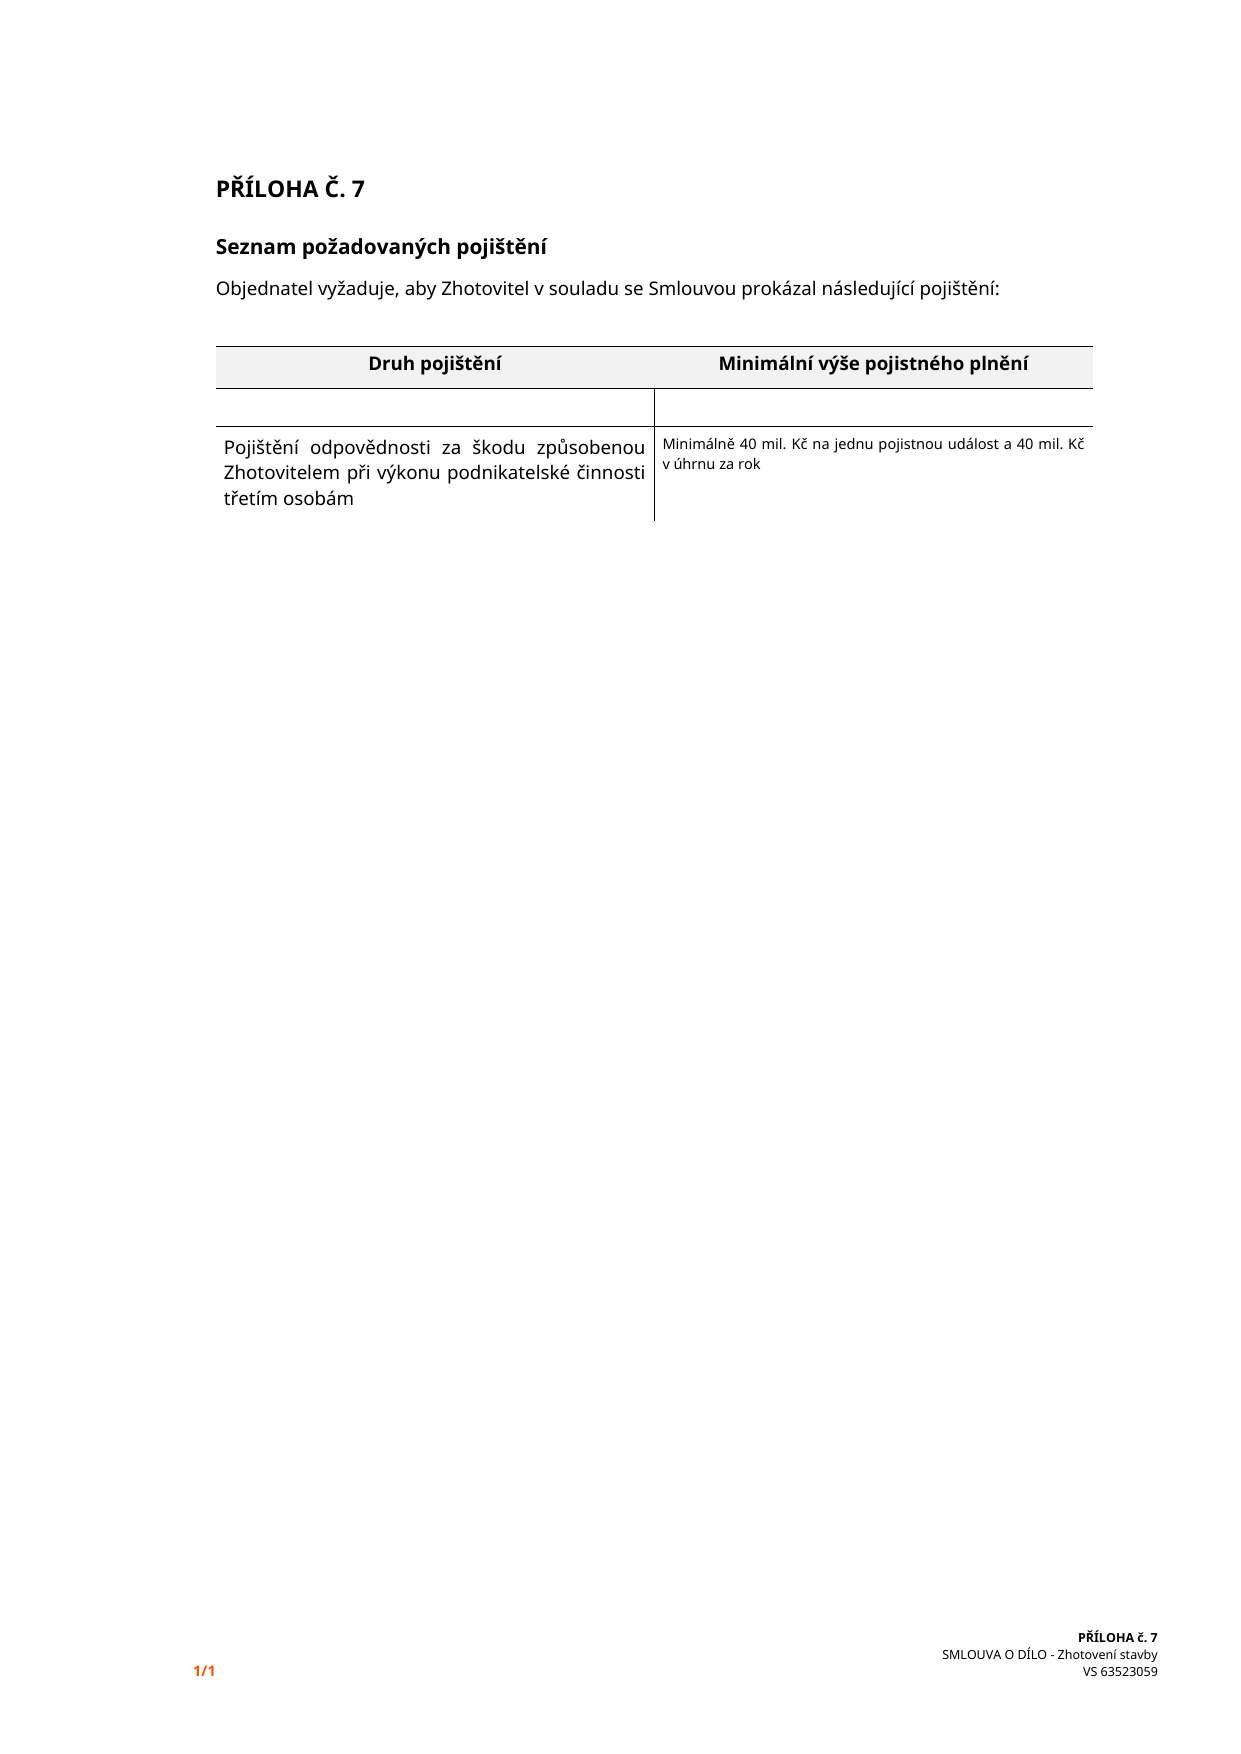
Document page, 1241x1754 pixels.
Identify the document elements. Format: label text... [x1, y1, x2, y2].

table_header Druh pojištění [216, 347, 654, 388]
text Seznam požadovaných pojištění [216, 232, 1093, 260]
table_cell [216, 389, 654, 426]
table_header Minimální výše pojistného plnění [654, 347, 1093, 388]
text Příloha č. 7 [216, 172, 1093, 204]
table_cell Pojištění odpovědnosti za škodu způsobenou Zhotovitelem při výkonu podnikatelské činnosti třetím osobám [216, 427, 654, 521]
table_cell Minimálně 40 mil. Kč na jednu pojistnou událost a 40 mil. Kč v úhrnu za rok [655, 427, 1093, 521]
table_cell [655, 389, 1093, 426]
text Objednatel vyžaduje, aby Zhotovitel v souladu se Smlouvou prokázal následující pojištění: [216, 276, 1093, 301]
